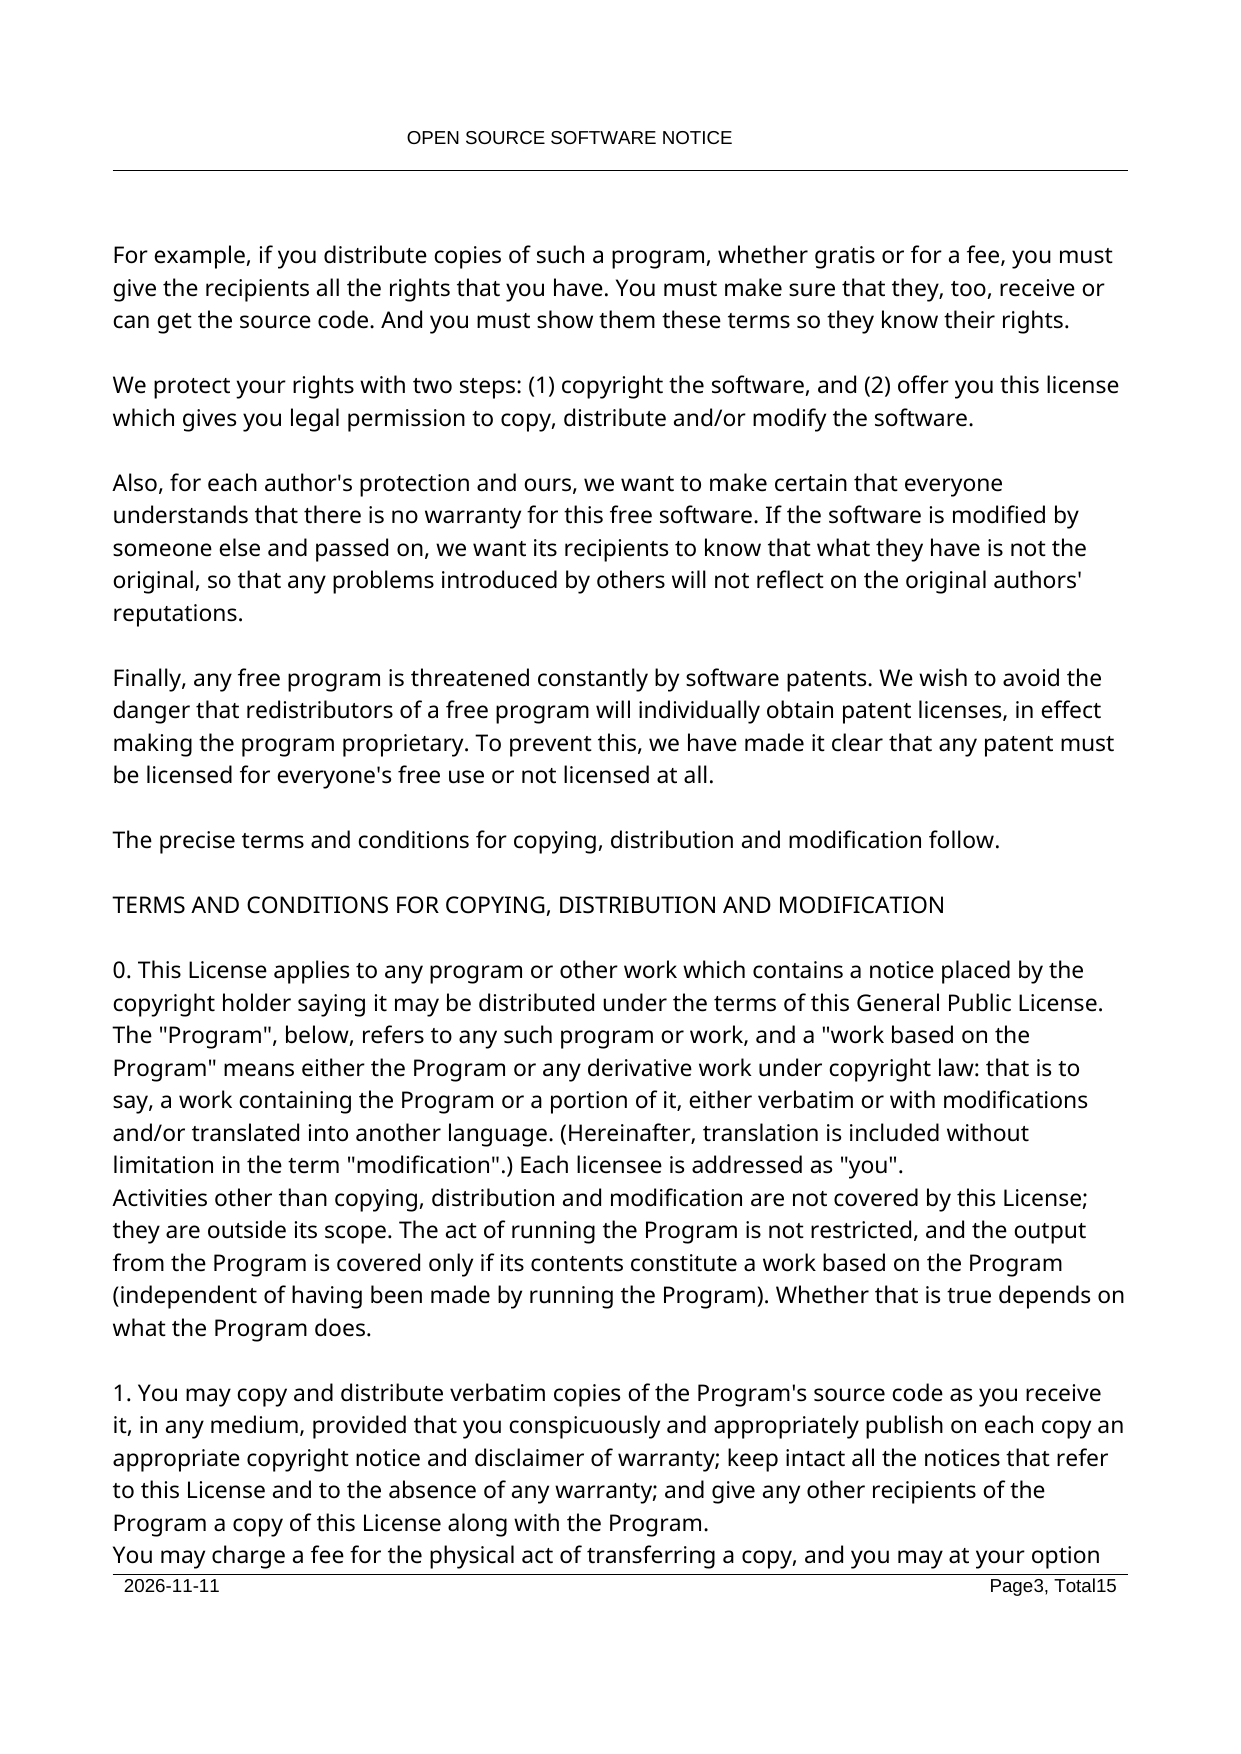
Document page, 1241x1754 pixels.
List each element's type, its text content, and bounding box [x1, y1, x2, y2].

text The precise terms and conditions for copying, distribution and modification follow. [112, 824, 1128, 856]
text Also, for each author's protection and ours, we want to make certain that everyone understands that there is no warranty for this free software. If the software is modified by someone else and passed on, we want its recipients to know that what they have is not the original, so that any problems introduced by others will not reflect on the original authors' reputations. [112, 466, 1128, 629]
text For example, if you distribute copies of such a program, whether gratis or for a fee, you must give the recipients all the rights that you have. You must make sure that they, too, receive or can get the source code. And you must show them these terms so they know their rights. [112, 239, 1128, 336]
text Activities other than copying, distribution and modification are not covered by this License; they are outside its scope. The act of running the Program is not restricted, and the output from the Program is covered only if its contents constitute a work based on the Program (independent of having been made by running the Program). Whether that is true depends on what the Program does. [112, 1181, 1128, 1344]
text Finally, any free program is threatened constantly by software patents. We wish to avoid the danger that redistributors of a free program will individually obtain patent licenses, in effect making the program proprietary. To prevent this, we have made it clear that any patent must be licensed for everyone's free use or not licensed at all. [112, 661, 1128, 791]
text TERMS AND CONDITIONS FOR COPYING, DISTRIBUTION AND MODIFICATION [112, 889, 1128, 921]
text 1. You may copy and distribute verbatim copies of the Program's source code as you receive it, in any medium, provided that you conspicuously and appropriately publish on each copy an appropriate copyright notice and disclaimer of warranty; keep intact all the notices that refer to this License and to the absence of any warranty; and give any other recipients of the Program a copy of this License along with the Program. [112, 1376, 1128, 1539]
text We protect your rights with two steps: (1) copyright the software, and (2) offer you this license which gives you legal permission to copy, distribute and/or modify the software. [112, 369, 1128, 434]
text 0. This License applies to any program or other work which contains a notice placed by the copyright holder saying it may be distributed under the terms of this General Public License. The "Program", below, refers to any such program or work, and a "work based on the Program" means either the Program or any derivative work under copyright law: that is to say, a work containing the Program or a portion of it, either verbatim or with modifications and/or translated into another language. (Hereinafter, translation is included without limitation in the term "modification".) Each licensee is addressed as "you". [112, 954, 1128, 1181]
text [112, 1539, 1128, 1571]
